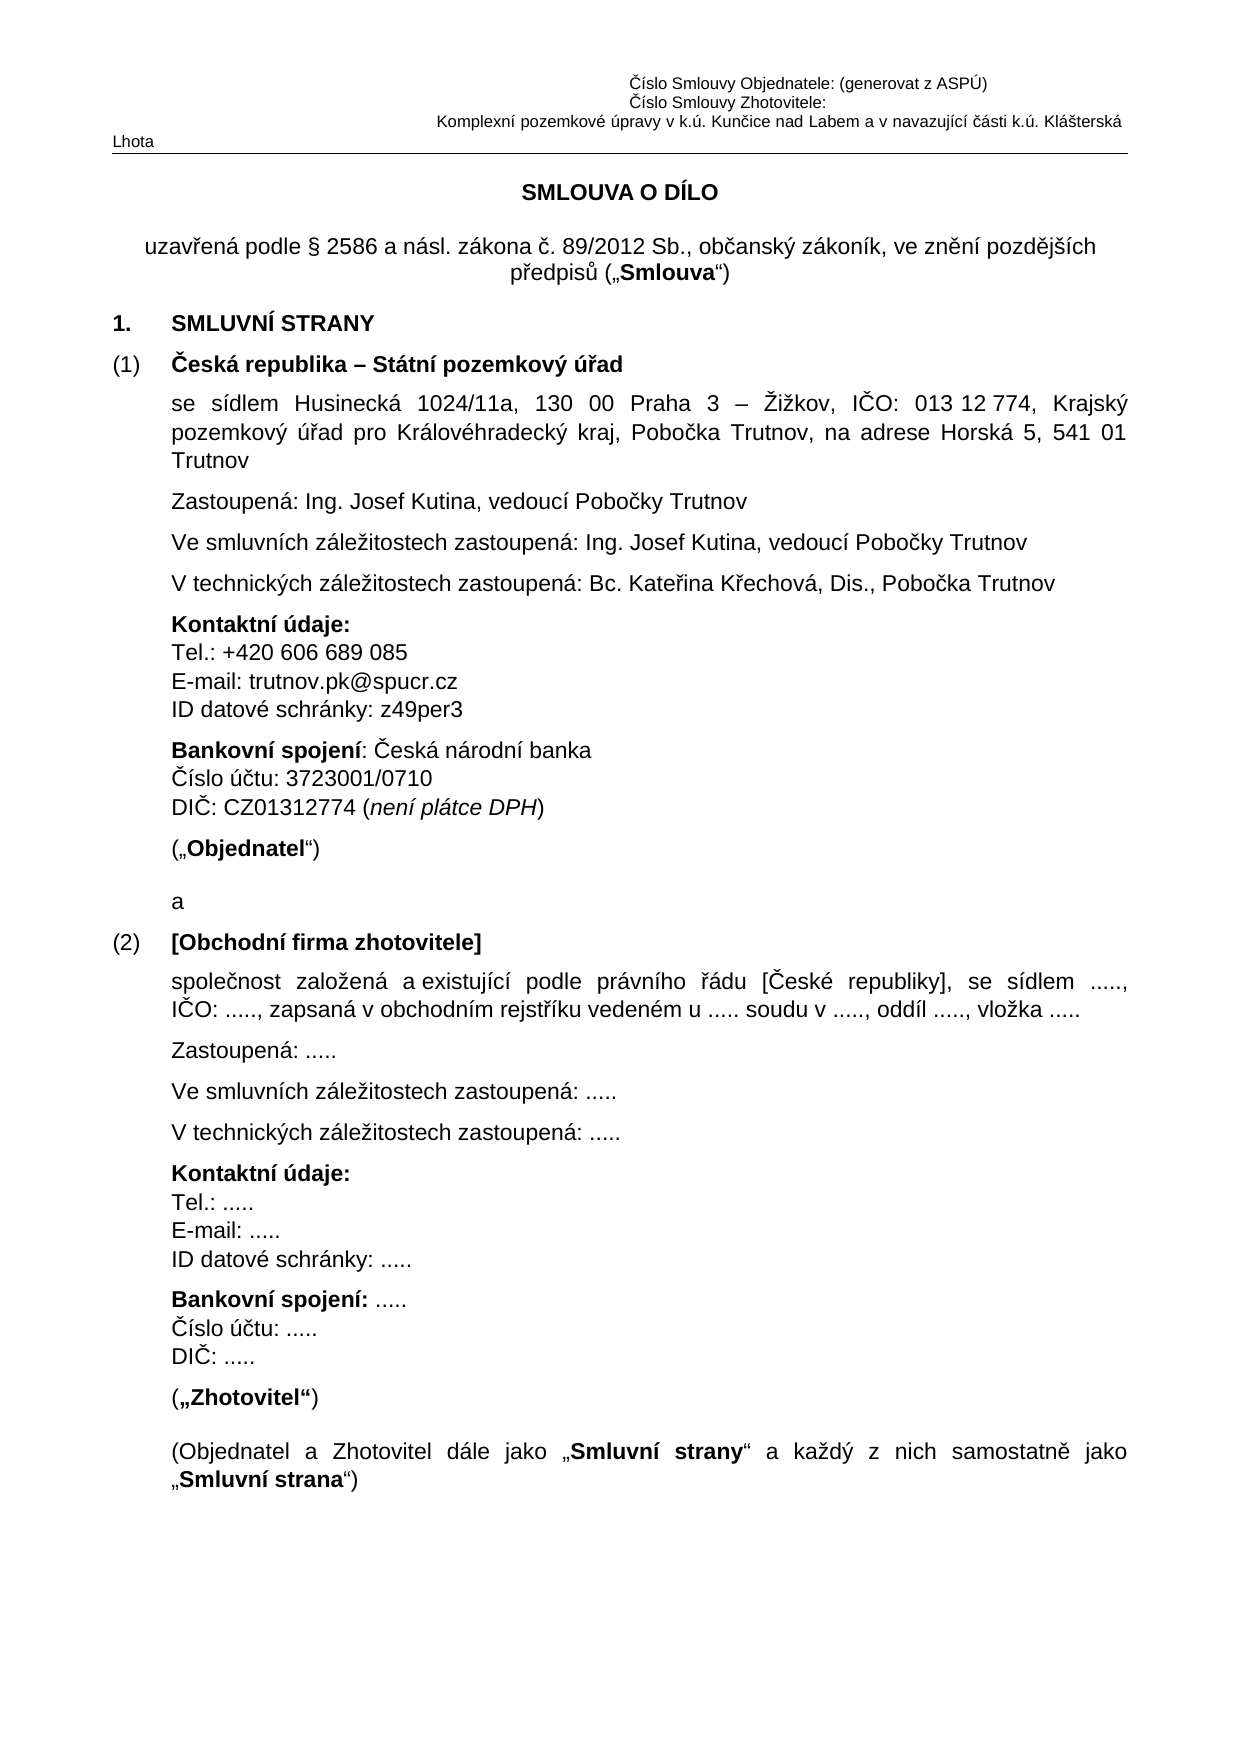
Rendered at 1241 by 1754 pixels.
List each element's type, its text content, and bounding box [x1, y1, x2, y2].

text Tel.: +420 606 689 085 [171, 639, 1128, 666]
text Tel.: ..... [171, 1189, 1128, 1215]
text a [171, 888, 1128, 914]
text Číslo účtu: ..... [171, 1315, 1128, 1341]
text DIČ: ..... [171, 1343, 1128, 1370]
text Bankovní spojení: Česká národní banka [171, 737, 1128, 763]
text E-mail: trutnov.pk@spucr.cz [171, 668, 1128, 694]
text („Zhotovitel“) [171, 1384, 1128, 1411]
subtitle SMLUVNÍ STRANY [112, 310, 1128, 337]
title SMLOUVA O DÍLO [112, 179, 1128, 206]
text V technických záležitostech zastoupená: Bc. Kateřina Křechová, Dis., Pobočka Trutnov [171, 570, 1128, 596]
text společnost založená a existující podle právního řádu [České republiky], se sídlem ....., IČO: ....., zapsaná v obchodním rejstříku vedeném u ..... soudu v ....., oddíl ....., vložka ..... [171, 968, 1128, 1023]
text Bankovní spojení: ..... [171, 1286, 1128, 1313]
text Ve smluvních záležitostech zastoupená: ..... [171, 1078, 1128, 1105]
text Kontaktní údaje: [171, 1160, 1128, 1187]
text Zastoupená: Ing. Josef Kutina, vedoucí Pobočky Trutnov [171, 488, 1128, 514]
text DIČ: CZ01312774 (není plátce DPH) [171, 794, 980, 820]
text (Objednatel a Zhotovitel dále jako „Smluvní strany“ a každý z nich samostatně jako „Smluvní strana“) [171, 1438, 1128, 1492]
text ID datové schránky: z49per3 [171, 696, 980, 722]
text V technických záležitostech zastoupená: ..... [171, 1119, 1128, 1146]
text ID datové schránky: ..... [171, 1246, 1128, 1272]
list Česká republika – Státní pozemkový úřad [112, 351, 1128, 378]
text Kontaktní údaje: [171, 611, 1128, 637]
text Zastoupená: ..... [171, 1037, 1128, 1064]
text Číslo účtu: 3723001/0710 [171, 765, 980, 792]
text Ve smluvních záležitostech zastoupená: Ing. Josef Kutina, vedoucí Pobočky Trutnov [171, 529, 1128, 555]
text („Objednatel“) [171, 835, 980, 861]
text E-mail: ..... [171, 1217, 1128, 1243]
text se sídlem Husinecká 1024/11a, 130 00 Praha 3 – Žižkov, IČO: 013 12 774, Krajský pozemkový úřad pro Královéhradecký kraj, Pobočka Trutnov, na adrese Horská 5, 541 01 Trutnov [171, 390, 1128, 473]
list uzavřená podle § 2586 a násl. zákona č. 89/2012 Sb., občanský zákoník, ve znění pozdějších předpisů („Smlouva“) [112, 233, 1128, 285]
list [Obchodní firma zhotovitele] [112, 929, 1128, 956]
